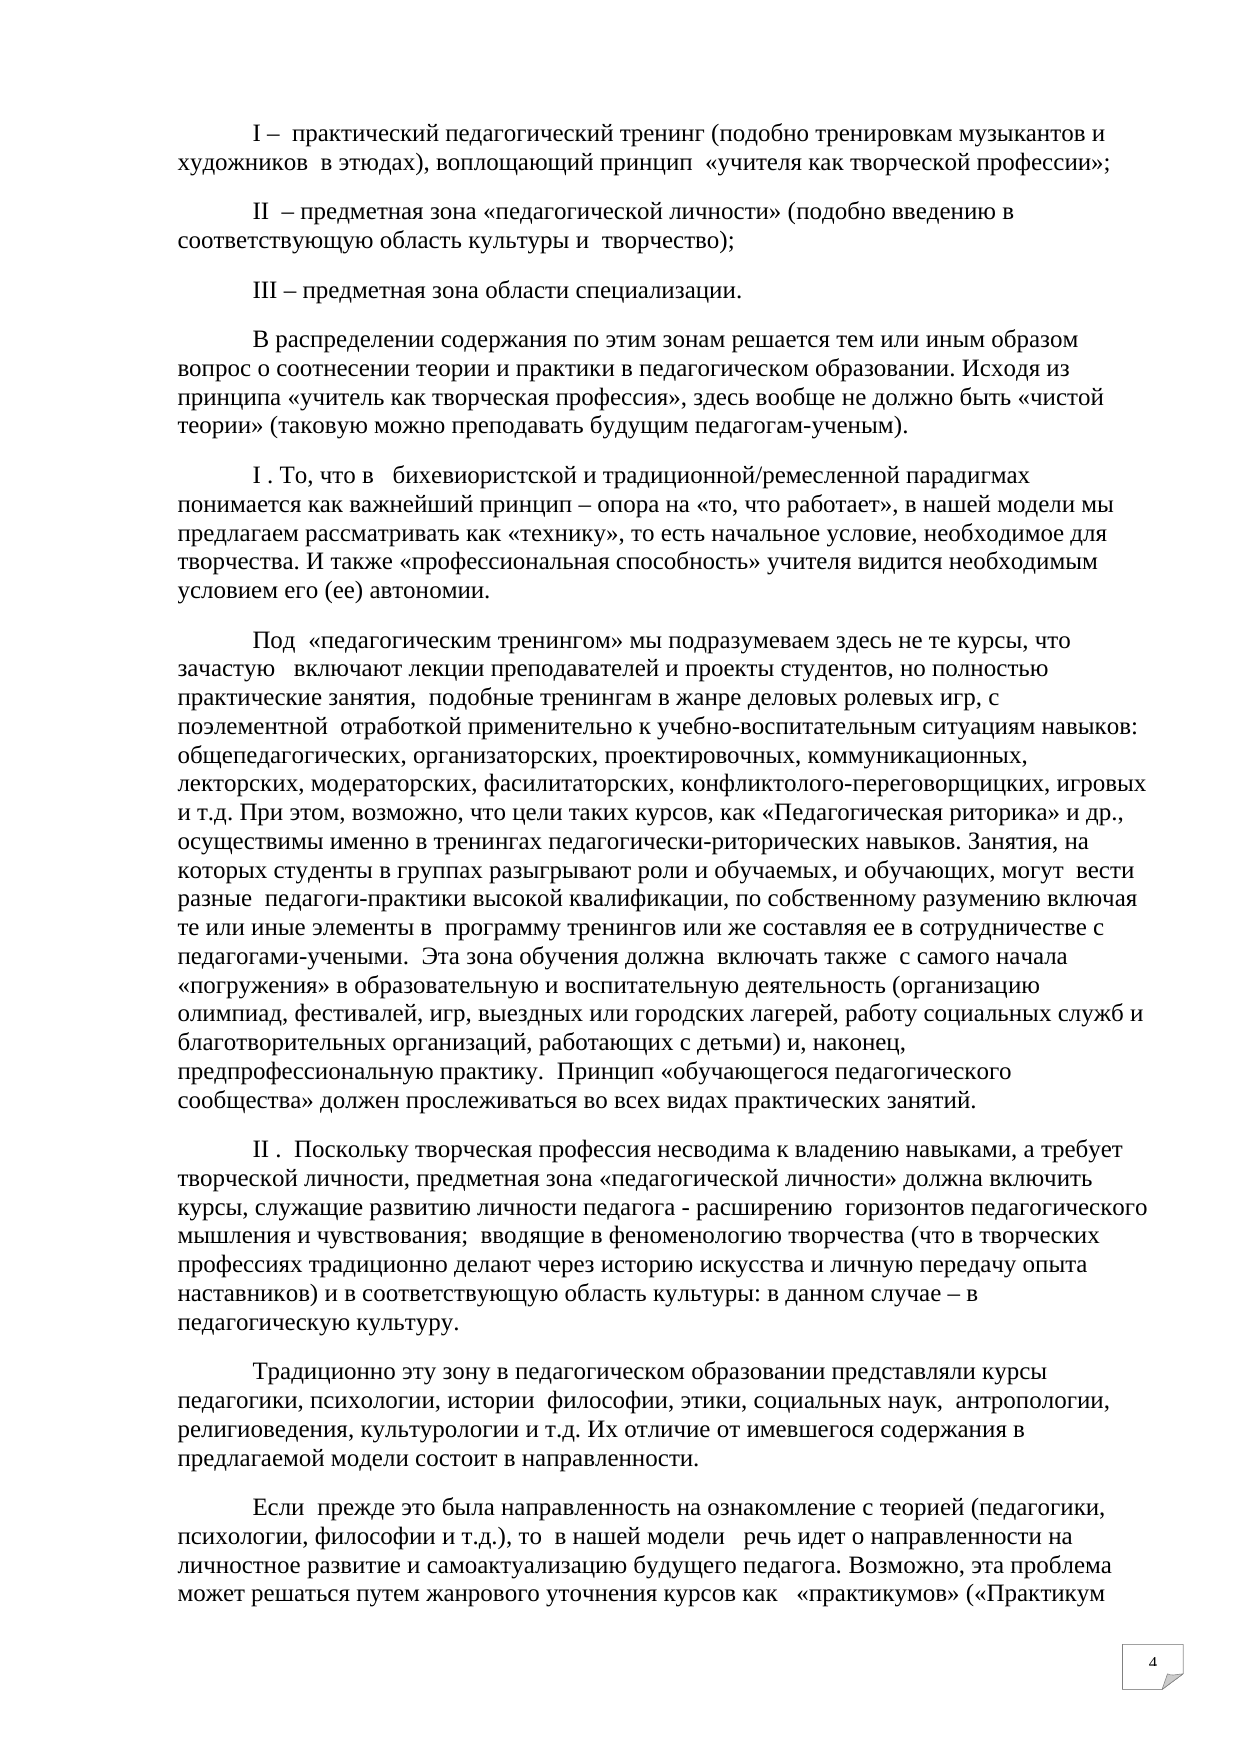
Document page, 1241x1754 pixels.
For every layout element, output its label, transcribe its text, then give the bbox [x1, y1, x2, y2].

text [177, 1492, 1152, 1607]
text Традиционно эту зону в педагогическом образовании представляли курсы педагогики, психологии, истории философии, этики, социальных наук, антропологии, религиоведения, культурологии и т.д. Их отличие от имевшегося содержания в предлагаемой модели состоит в направленности. [177, 1356, 1152, 1471]
text II . Поскольку творческая профессия несводима к владению навыками, а требует творческой личности, предметная зона «педагогической личности» должна включить курсы, служащие развитию личности педагога - расширению горизонтов педагогического мышления и чувствования; вводящие в феноменологию творчества (что в творческих профессиях традиционно делают через историю искусства и личную передачу опыта наставников) и в соответствующую область культуры: в данном случае – в педагогическую культуру. [177, 1134, 1152, 1336]
text III – предметная зона области специализации. [177, 275, 1152, 303]
text II – предметная зона «педагогической личности» (подобно введению в соответствующую область культуры и творчество); [177, 196, 1152, 254]
text В распределении содержания по этим зонам решается тем или иным образом вопрос о соотнесении теории и практики в педагогическом образовании. Исходя из принципа «учитель как творческая профессия», здесь вообще не должно быть «чистой теории» (таковую можно преподавать будущим педагогам-ученым). [177, 324, 1152, 439]
text I . То, что в бихевиористской и традиционной/ремесленной парадигмах понимается как важнейший принцип – опора на «то, что работает», в нашей модели мы предлагаем рассматривать как «технику», то есть начальное условие, необходимое для творчества. И также «профессиональная способность» учителя видится необходимым условием его (ее) автономии. [177, 460, 1152, 604]
text Под «педагогическим тренингом» мы подразумеваем здесь не те курсы, что зачастую включают лекции преподавателей и проекты студентов, но полностью практические занятия, подобные тренингам в жанре деловых ролевых игр, с поэлементной отработкой применительно к учебно-воспитательным ситуациям навыков: общепедагогических, организаторских, проектировочных, коммуникационных, лекторских, модераторских, фасилитаторских, конфликтолого-переговорщицких, игровых и т.д. При этом, возможно, что цели таких курсов, как «Педагогическая риторика» и др., осуществимы именно в тренингах педагогически-риторических навыков. Занятия, на которых студенты в группах разыгрывают роли и обучаемых, и обучающих, могут вести разные педагоги-практики высокой квалификации, по собственному разумению включая те или иные элементы в программу тренингов или же составляя ее в сотрудничестве с педагогами-учеными. Эта зона обучения должна включать также с самого начала «погружения» в образовательную и воспитательную деятельность (организацию олимпиад, фестивалей, игр, выездных или городских лагерей, работу социальных служб и благотворительных организаций, работающих с детьми) и, наконец, предпрофессиональную практику. Принцип «обучающегося педагогического сообщества» должен прослеживаться во всех видах практических занятий. [177, 625, 1152, 1113]
text I – практический педагогический тренинг (подобно тренировкам музыкантов и художников в этюдах), воплощающий принцип «учителя как творческой профессии»; [177, 118, 1152, 176]
